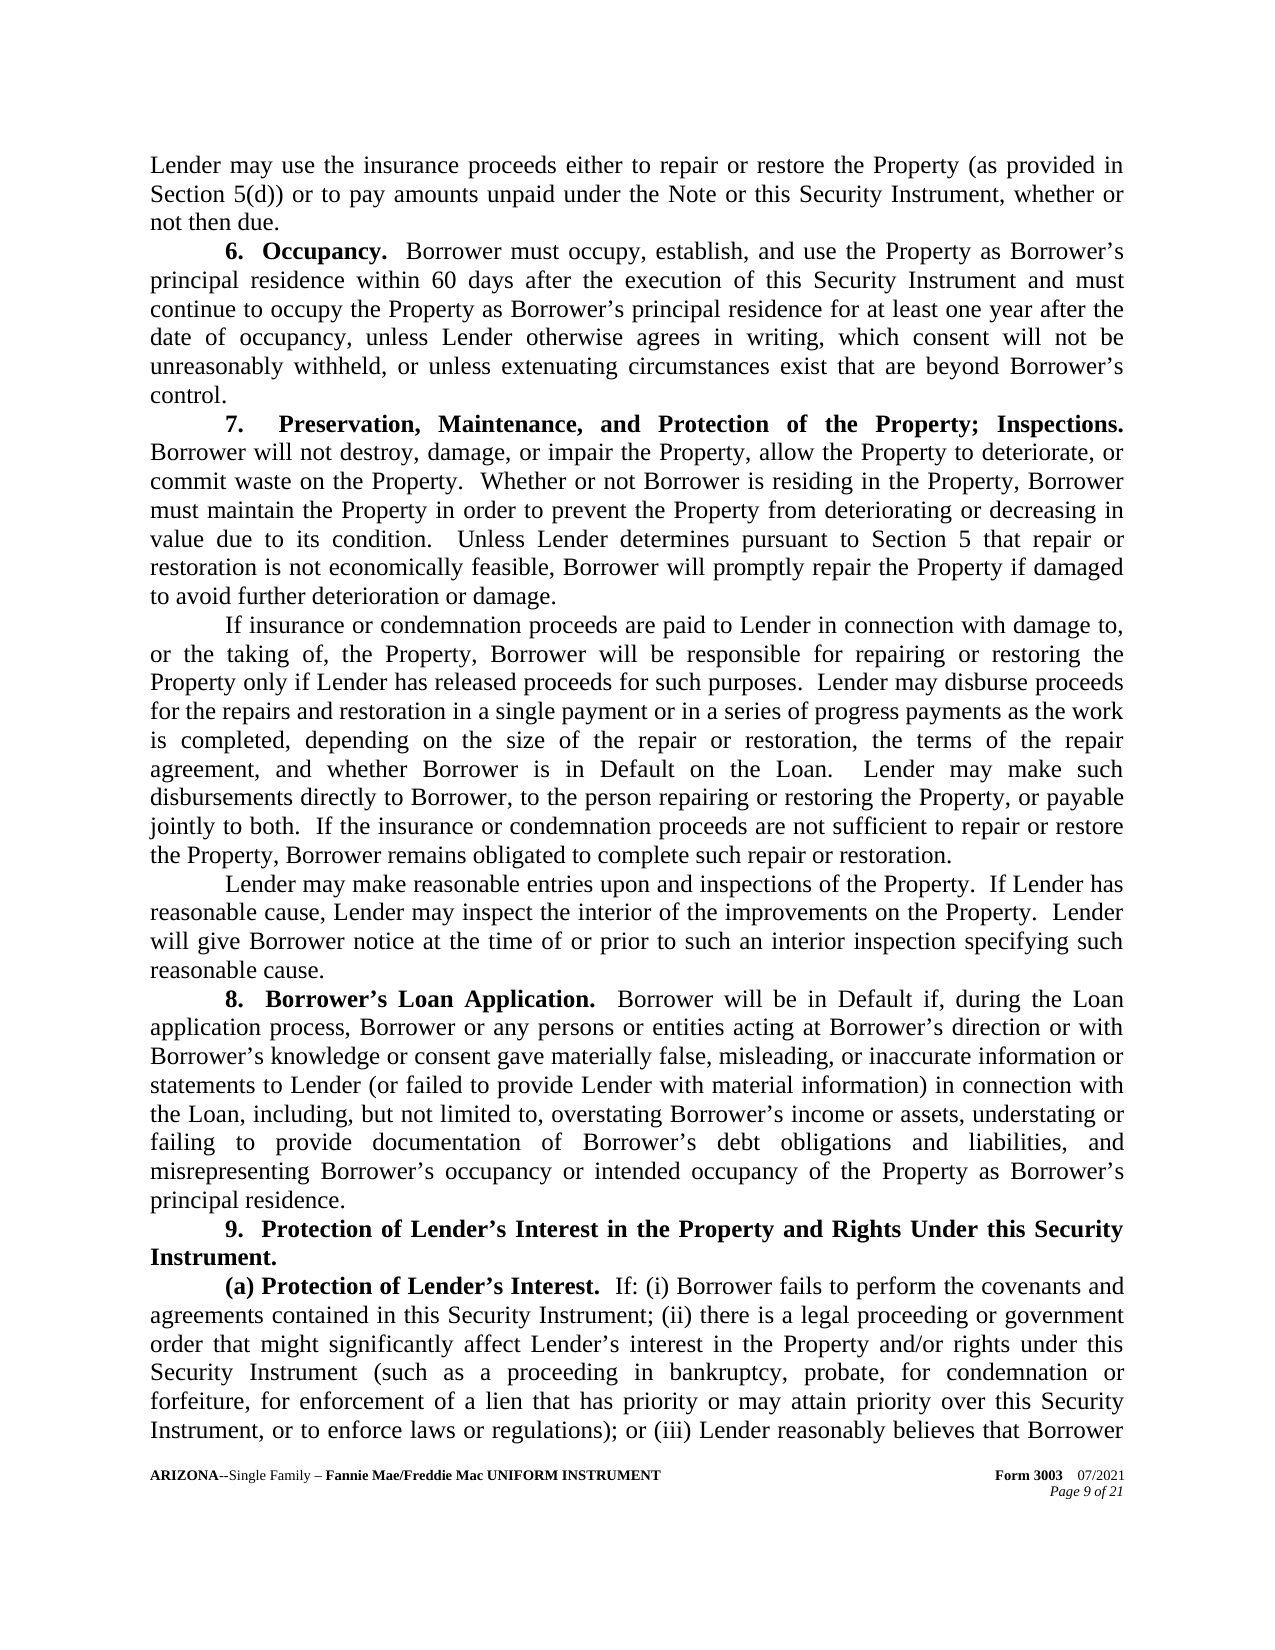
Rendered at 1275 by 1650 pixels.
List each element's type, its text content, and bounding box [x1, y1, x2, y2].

text Lender may make reasonable entries upon and inspections of the Property. If Lender has reasonable cause, Lender may inspect the interior of the improvements on the Property. Lender will give Borrower notice at the time of or prior to such an interior inspection specifying such reasonable cause. [150, 869, 1125, 984]
list If insurance or condemnation proceeds are paid to Lender in connection with damage to, or the taking of, the Property, Borrower will be responsible for repairing or restoring the Property only if Lender has released proceeds for such purposes. Lender may disburse proceeds for the repairs and restoration in a single payment or in a series of progress payments as the work is completed, depending on the size of the repair or restoration, the terms of the repair agreement, and whether Borrower is in Default on the Loan. Lender may make such disbursements directly to Borrower, to the person repairing or restoring the Property, or payable jointly to both. If the insurance or condemnation proceeds are not sufficient to repair or restore the Property, Borrower remains obligated to complete such repair or restoration. [150, 610, 1125, 869]
list 9. Protection of Lender’s Interest in the Property and Rights Under this Security Instrument. [150, 1214, 1125, 1271]
list 8. Borrower’s Loan Application. Borrower will be in Default if, during the Loan application process, Borrower or any persons or entities acting at Borrower’s direction or with Borrower’s knowledge or consent gave materially false, misleading, or inaccurate information or statements to Lender (or failed to provide Lender with material information) in connection with the Loan, including, but not limited to, overstating Borrower’s income or assets, understating or failing to provide documentation of Borrower’s debt obligations and liabilities, and misrepresenting Borrower’s occupancy or intended occupancy of the Property as Borrower’s principal residence. [150, 984, 1125, 1214]
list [150, 1271, 1125, 1444]
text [150, 150, 1125, 236]
list 7. Preservation, Maintenance, and Protection of the Property; Inspections. Borrower will not destroy, damage, or impair the Property, allow the Property to deteriorate, or commit waste on the Property. Whether or not Borrower is residing in the Property, Borrower must maintain the Property in order to prevent the Property from deteriorating or decreasing in value due to its condition. Unless Lender determines pursuant to Section 5 that repair or restoration is not economically feasible, Borrower will promptly repair the Property if damaged to avoid further deterioration or damage. [150, 409, 1125, 610]
list 6. Occupancy. Borrower must occupy, establish, and use the Property as Borrower’s principal residence within 60 days after the execution of this Security Instrument and must continue to occupy the Property as Borrower’s principal residence for at least one year after the date of occupancy, unless Lender otherwise agrees in writing, which consent will not be unreasonably withheld, or unless extenuating circumstances exist that are beyond Borrower’s control. [150, 236, 1125, 409]
